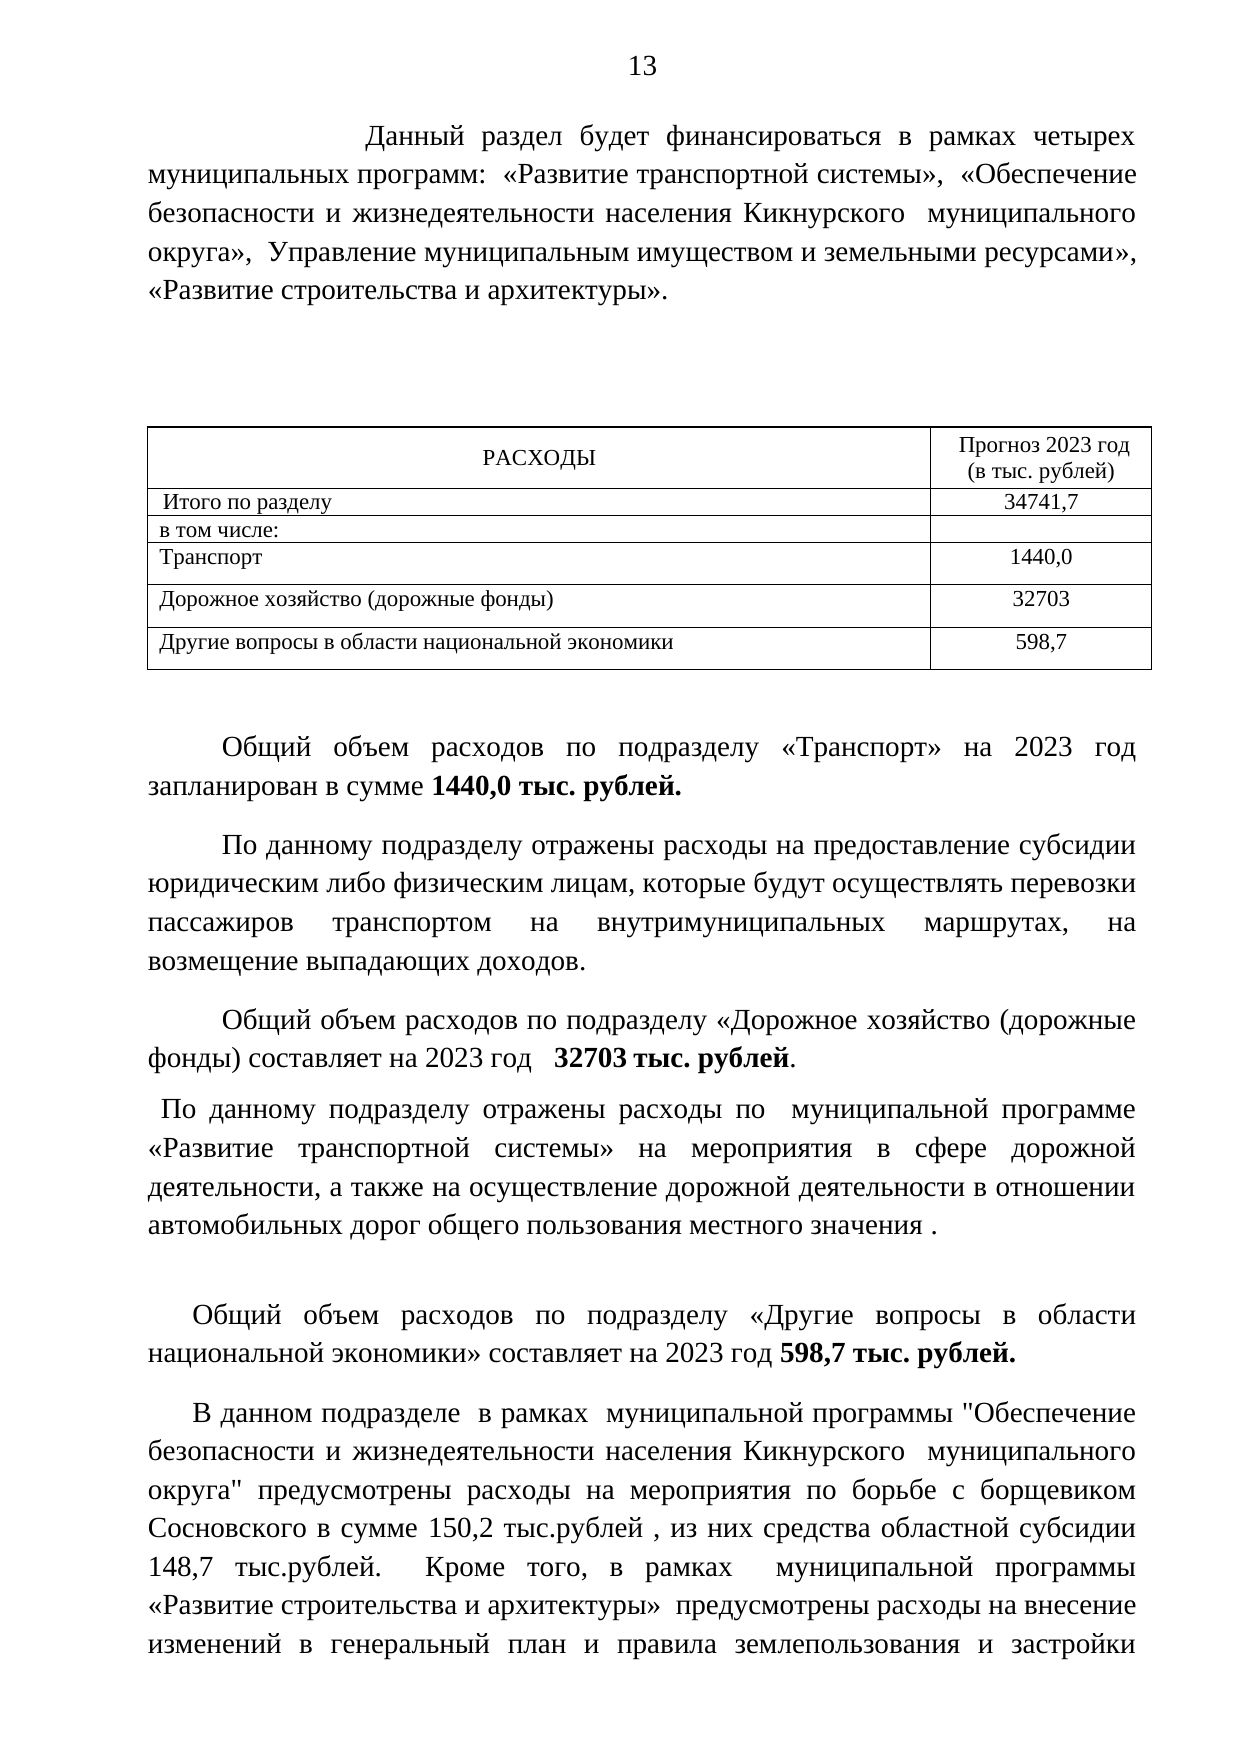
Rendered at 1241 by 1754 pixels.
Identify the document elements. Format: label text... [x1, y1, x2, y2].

table_cell Другие вопросы в области национальной экономики [148, 628, 930, 669]
table_cell 598,7 [931, 628, 1151, 669]
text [148, 1395, 1137, 1659]
table_cell Транспорт [148, 543, 930, 584]
table_cell Итого по разделу [148, 489, 930, 515]
table_cell Дорожное хозяйство (дорожные фонды) [148, 585, 930, 627]
text По данному подразделу отражены расходы по муниципальной программе «Развитие транспортной системы» на мероприятия в сфере дорожной деятельности, а также на осуществление дорожной деятельности в отношении автомобильных дорог общего пользования местного значения . [148, 1092, 1137, 1241]
text Общий объем расходов по подразделу «Другие вопросы в области национальной экономики» составляет на 2023 год 598,7 тыс. рублей. [148, 1297, 1137, 1369]
table_cell 1440,0 [931, 543, 1151, 584]
table_cell 32703 [931, 585, 1151, 627]
table_cell в том числе: [148, 516, 930, 542]
table_header РАСХОДЫ [148, 428, 930, 487]
text Общий объем расходов по подразделу «Транспорт» на 2023 год запланирован в сумме 1440,0 тыс. рублей. [148, 729, 1137, 801]
text Данный раздел будет финансироваться в рамках четырех муниципальных программ: «Развитие транспортной системы», «Обеспечение безопасности и жизнедеятельности населения Кикнурского муниципального округа», Управление муниципальным имуществом и земельными ресурсами», «Развитие строительства и архитектуры». [148, 118, 1137, 306]
table_cell [931, 516, 1151, 542]
text Общий объем расходов по подразделу «Дорожное хозяйство (дорожные фонды) составляет на 2023 год 32703 тыс. рублей. [148, 1002, 1137, 1074]
text По данному подразделу отражены расходы на предоставление субсидии юридическим либо физическим лицам, которые будут осуществлять перевозки пассажиров транспортом на внутримуниципальных маршрутах, на возмещение выпадающих доходов. [148, 827, 1137, 976]
table_header Прогноз 2023 год (в тыс. рублей) [931, 428, 1151, 487]
table_cell 34741,7 [931, 489, 1151, 515]
